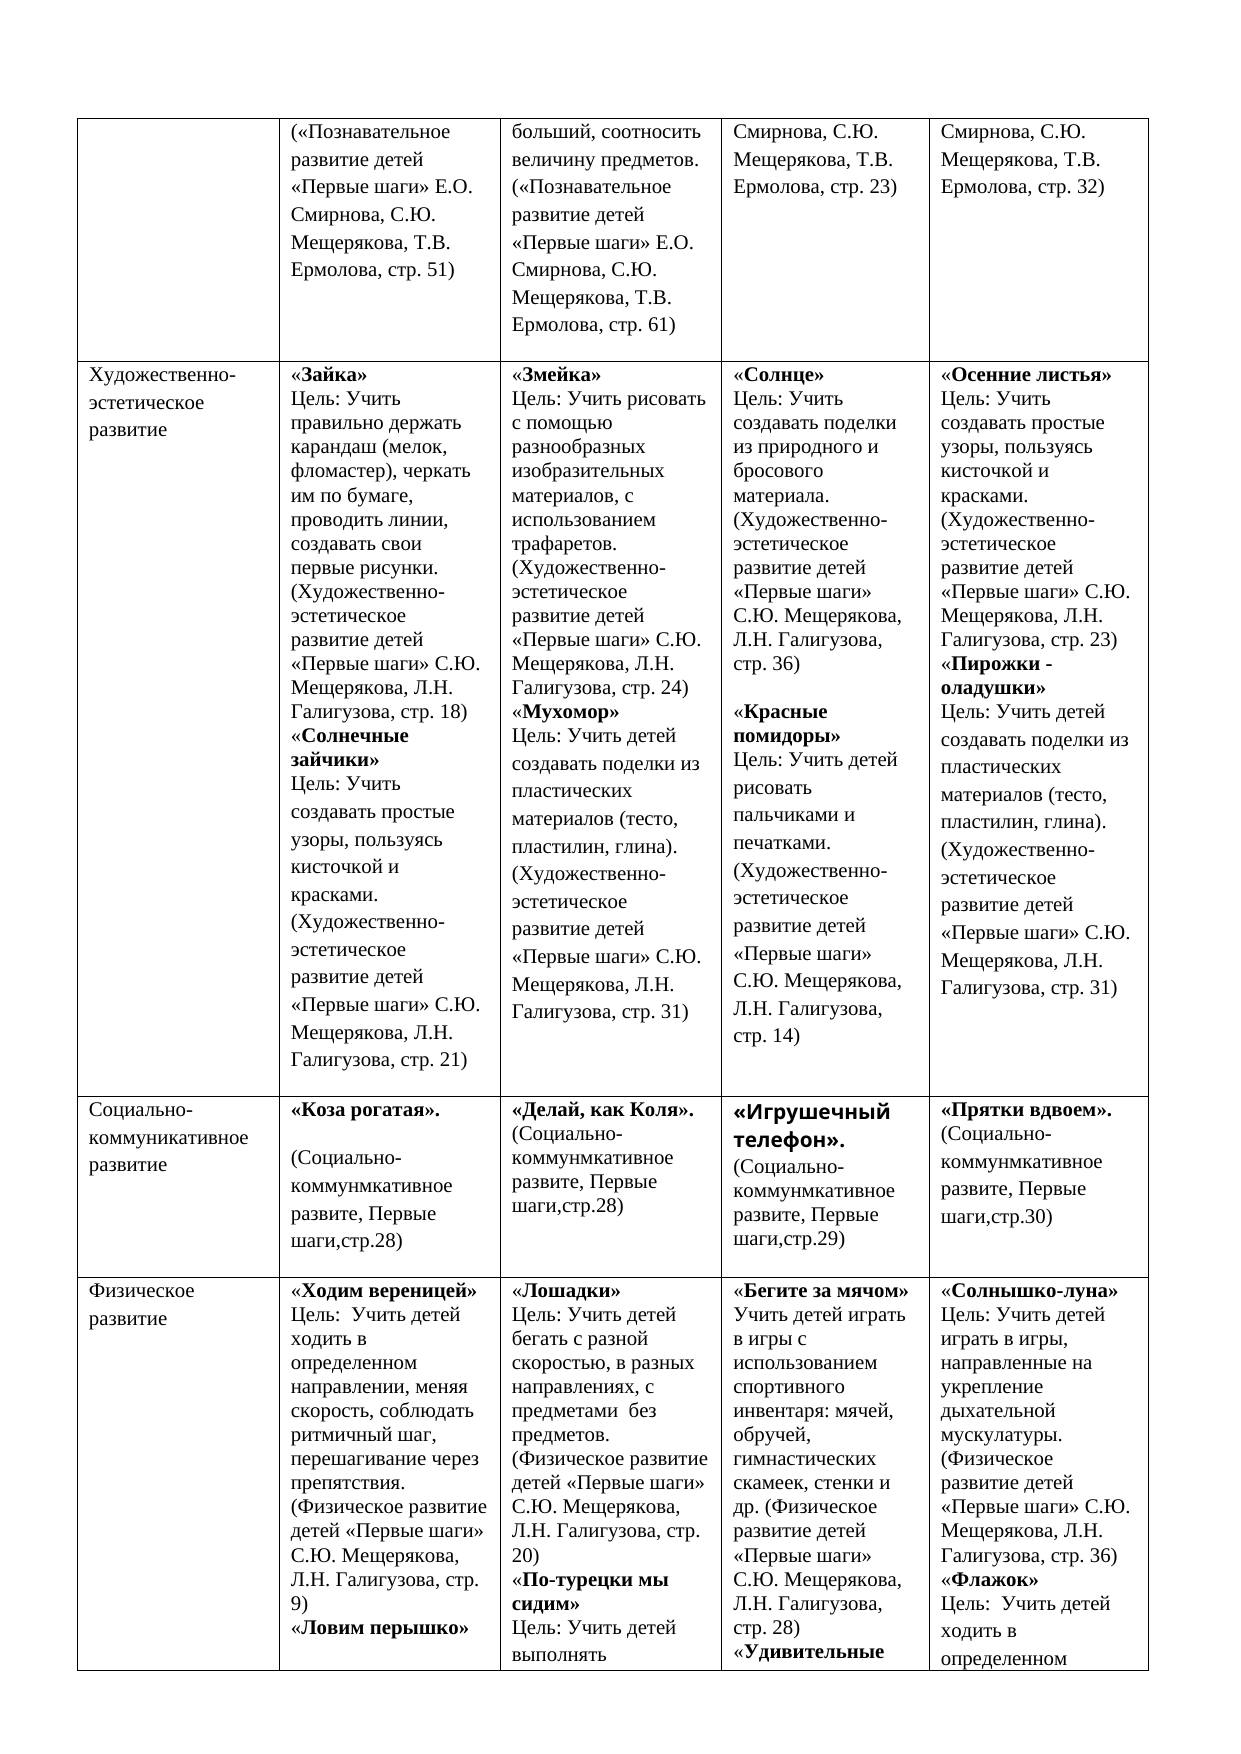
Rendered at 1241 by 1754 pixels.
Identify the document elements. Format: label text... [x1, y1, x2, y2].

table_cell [930, 1278, 1148, 1670]
table_cell Художественно-эстетическое развитие [78, 362, 279, 1096]
table_cell «Зайка» Цель: Учить правильно держать карандаш (мелок, фломастер), черкать им по бумаге, проводить линии, создавать свои первые рисунки. (Художественно-эстетическое развитие детей «Первые шаги» С.Ю. Мещерякова, Л.Н. Галигузова, стр. 18) «Солнечные зайчики» Цель: Учить создавать простые узоры, пользуясь кисточкой и красками. (Художественно-эстетическое развитие детей «Первые шаги» С.Ю. Мещерякова, Л.Н. Галигузова, стр. 21) [280, 362, 500, 1096]
table_cell Физическое развитие [78, 1278, 279, 1670]
table_cell «Солнце» Цель: Учить создавать поделки из природного и бросового материала. (Художественно-эстетическое развитие детей «Первые шаги» С.Ю. Мещерякова, Л.Н. Галигузова, стр. 36) «Красные помидоры» Цель: Учить детей рисовать пальчиками и печатками. (Художественно-эстетическое развитие детей «Первые шаги» С.Ю. Мещерякова, Л.Н. Галигузова, стр. 14) [722, 362, 929, 1096]
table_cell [930, 119, 1148, 361]
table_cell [722, 119, 929, 361]
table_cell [501, 119, 721, 361]
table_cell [280, 119, 500, 361]
table_cell «Игрушечный телефон». (Социально-коммунмкативное развите, Первые шаги,стр.29) [722, 1097, 929, 1277]
table_cell «Осенние листья» Цель: Учить создавать простые узоры, пользуясь кисточкой и красками. (Художественно-эстетическое развитие детей «Первые шаги» С.Ю. Мещерякова, Л.Н. Галигузова, стр. 23) «Пирожки - оладушки» Цель: Учить детей создавать поделки из пластических материалов (тесто, пластилин, глина). (Художественно-эстетическое развитие детей «Первые шаги» С.Ю. Мещерякова, Л.Н. Галигузова, стр. 31) [930, 362, 1148, 1096]
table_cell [280, 1278, 500, 1670]
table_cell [722, 1278, 929, 1670]
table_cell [501, 1278, 721, 1670]
table_cell «Коза рогатая». (Социально-коммунмкативное развите, Первые шаги,стр.28) [280, 1097, 500, 1277]
table_cell «Делай, как Коля». (Социально-коммунмкативное развите, Первые шаги,стр.28) [501, 1097, 721, 1277]
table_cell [78, 119, 279, 361]
table_cell «Прятки вдвоем». (Социально-коммунмкативное развите, Первые шаги,стр.30) [930, 1097, 1148, 1277]
table_cell Социально-коммуникативное развитие [78, 1097, 279, 1277]
table_cell «Змейка» Цель: Учить рисовать с помощью разнообразных изобразительных материалов, с использованием трафаретов. (Художественно-эстетическое развитие детей «Первые шаги» С.Ю. Мещерякова, Л.Н. Галигузова, стр. 24) «Мухомор» Цель: Учить детей создавать поделки из пластических материалов (тесто, пластилин, глина). (Художественно-эстетическое развитие детей «Первые шаги» С.Ю. Мещерякова, Л.Н. Галигузова, стр. 31) [501, 362, 721, 1096]
